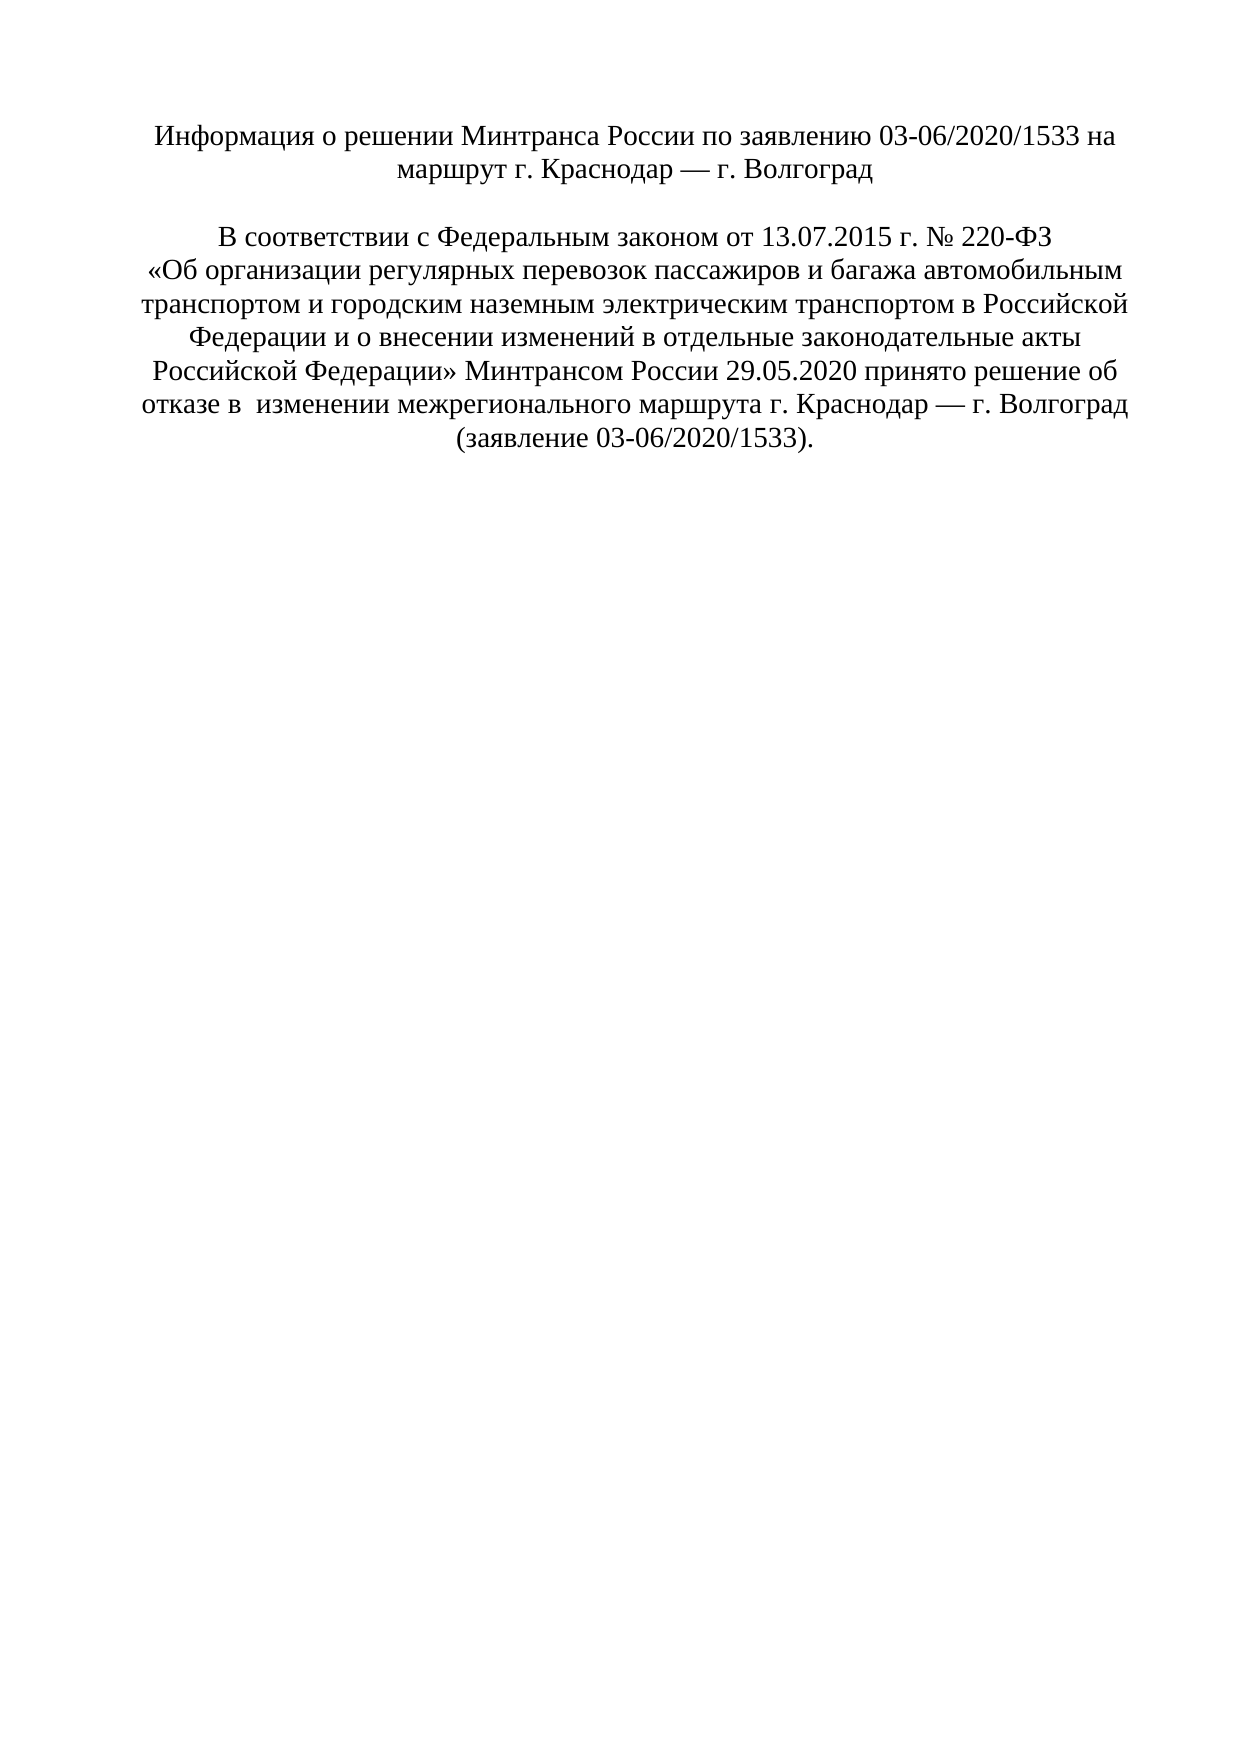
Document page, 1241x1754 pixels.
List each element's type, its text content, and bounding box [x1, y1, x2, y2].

text В соответствии с Федеральным законом от 13.07.2015 г. № 220-ФЗ «Об организации регулярных перевозок пассажиров и багажа автомобильным транспортом и городским наземным электрическим транспортом в Российской Федерации и о внесении изменений в отдельные законодательные акты Российской Федерации» Минтрансом России 29.05.2020 принято решение об отказе в изменении межрегионального маршрута г. Краснодар — г. Волгоград (заявление 03-06/2020/1533). [118, 219, 1152, 453]
text Информация о решении Минтранса России по заявлению 03-06/2020/1533 на маршрут г. Краснодар — г. Волгоград [118, 118, 1152, 185]
